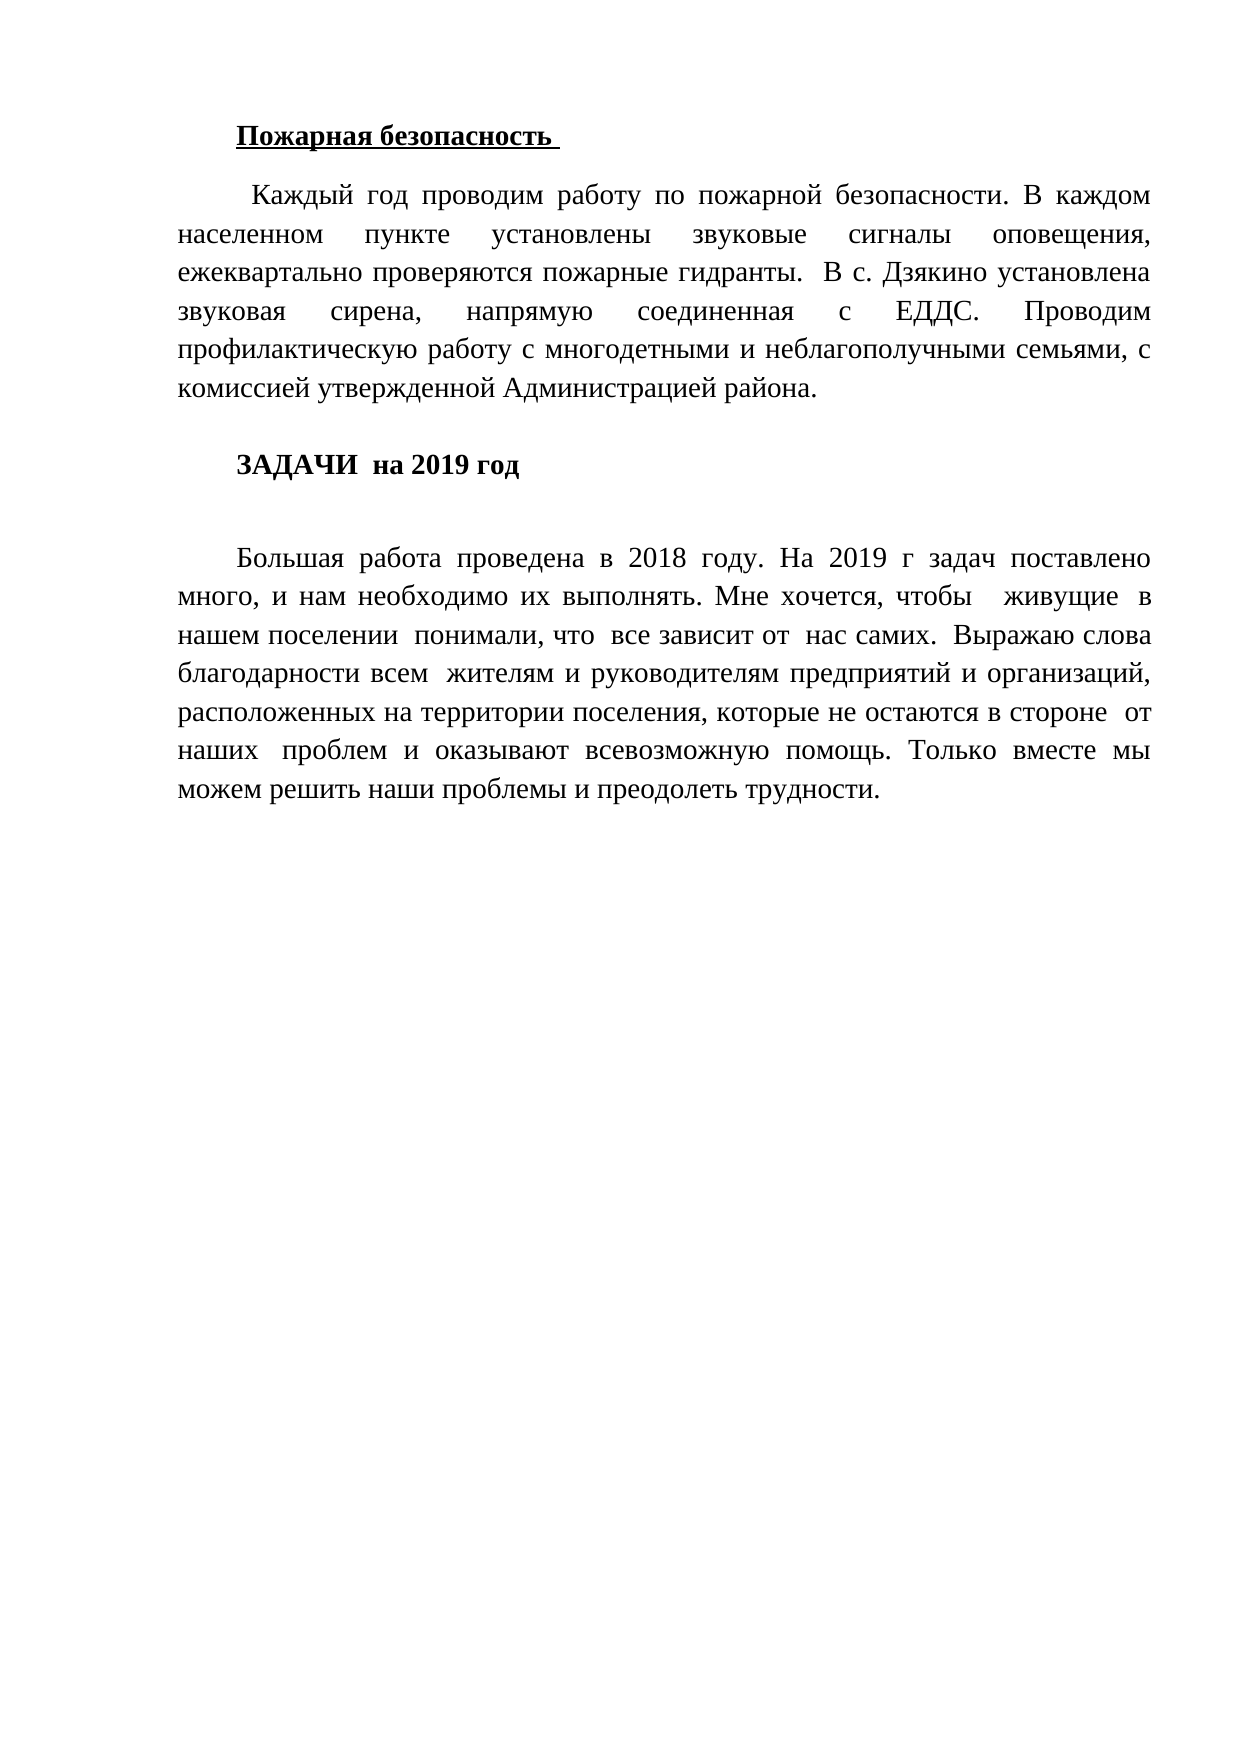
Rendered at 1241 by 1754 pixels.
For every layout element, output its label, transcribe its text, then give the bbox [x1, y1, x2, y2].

text ЗАДАЧИ на 2019 год [177, 447, 1152, 481]
text Каждый год проводим работу по пожарной безопасности. В каждом населенном пункте установлены звуковые сигналы оповещения, ежеквартально проверяются пожарные гидранты. В с. Дзякино установлена звуковая сирена, напрямую соединенная с ЕДДС. Проводим профилактическую работу с многодетными и неблагополучными семьями, с комиссией утвержденной Администрацией района. [177, 177, 1152, 404]
text Пожарная безопасность [177, 118, 1152, 152]
text Большая работа проведена в 2018 году. На 2019 г задач поставлено много, и нам необходимо их выполнять. Мне хочется, чтобы живущие в нашем поселении понимали, что все зависит от нас самих. Выражаю слова благодарности всем жителям и руководителям предприятий и организаций, расположенных на территории поселения, которые не остаются в стороне от наших проблем и оказывают всевозможную помощь. Только вместе мы можем решить наши проблемы и преодолеть трудности. [177, 540, 1152, 804]
